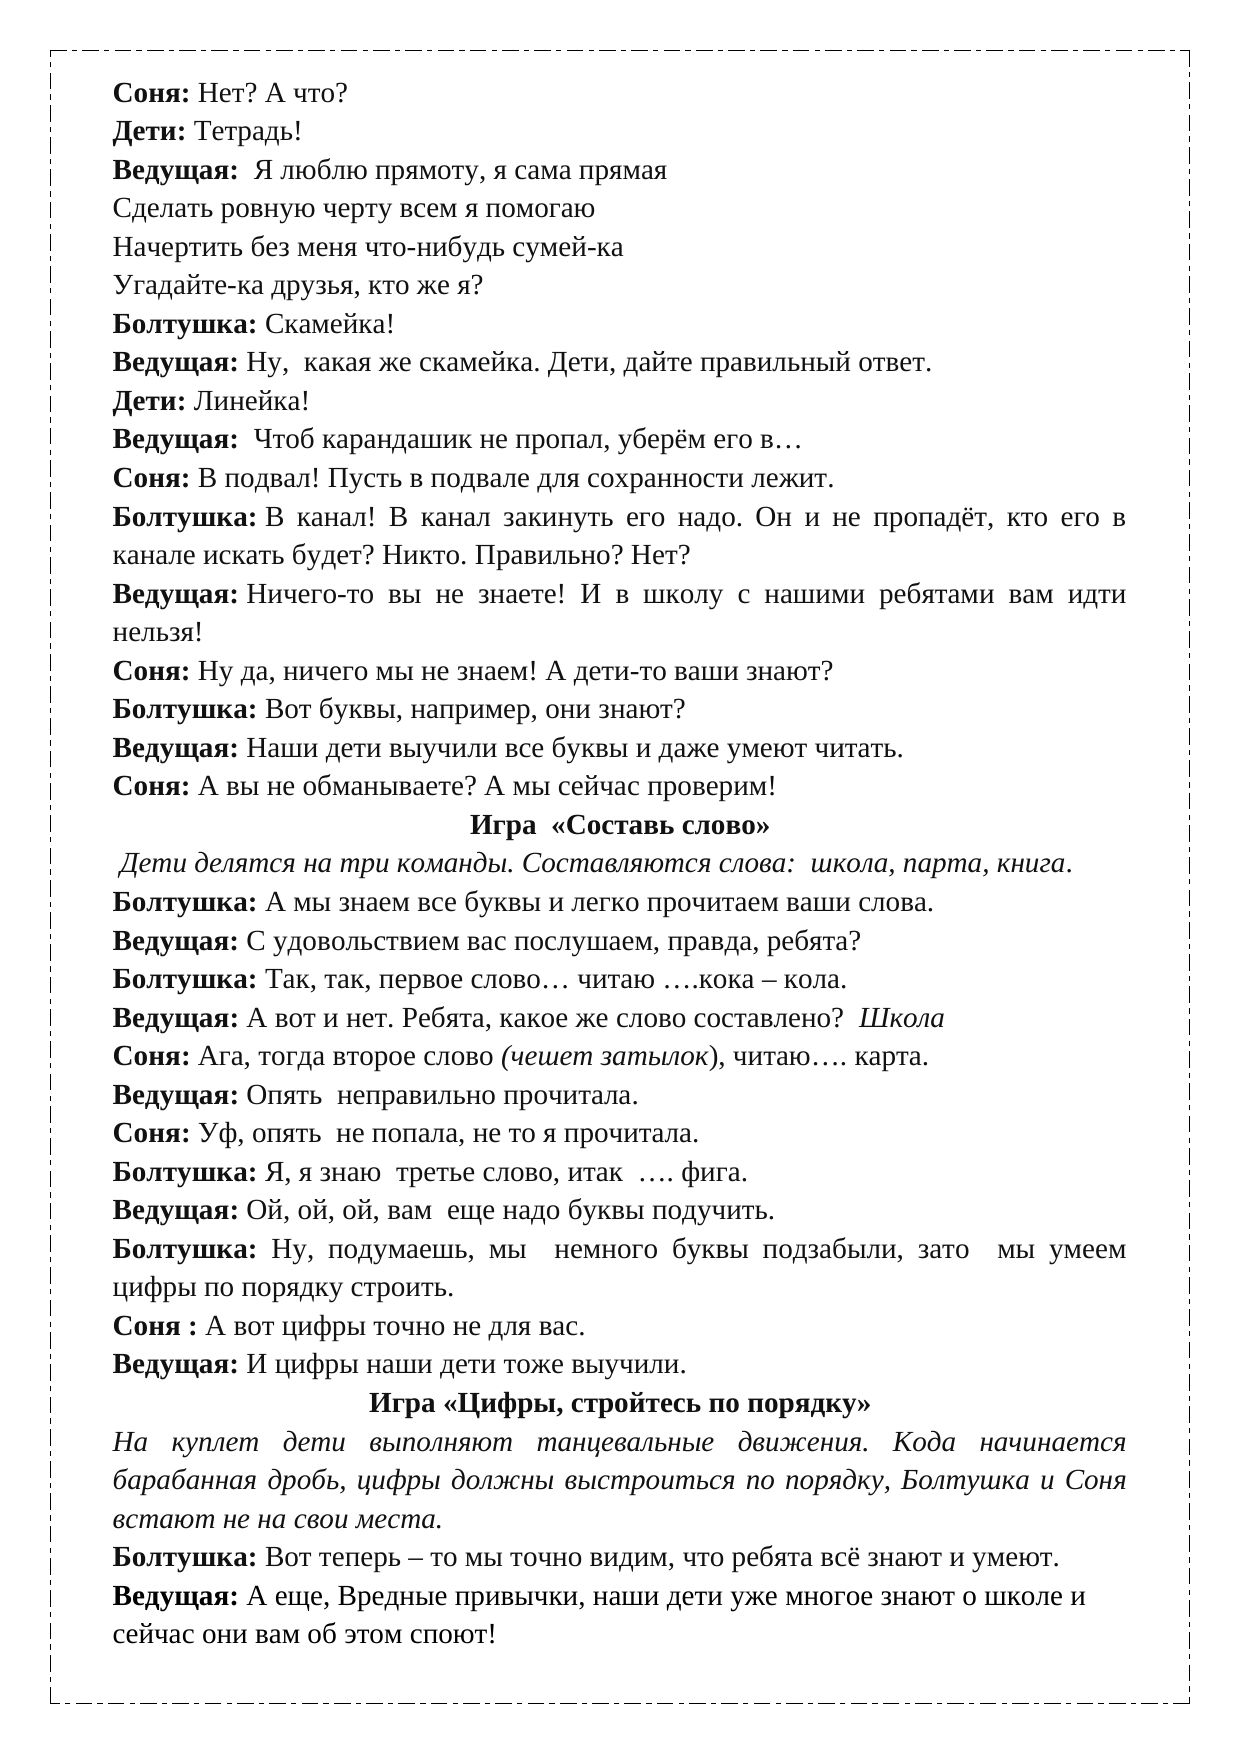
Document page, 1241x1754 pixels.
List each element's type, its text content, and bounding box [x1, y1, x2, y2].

text Ведущая: Чтоб карандашик не пропал, уберём его в… [112, 422, 1128, 455]
text Болтушка: А мы знаем все буквы и легко прочитаем ваши слова. [112, 884, 1128, 918]
text Соня : А вот цифры точно не для вас. [112, 1308, 1128, 1342]
text Болтушка: Вот буквы, например, они знают? [112, 691, 1128, 725]
text Ведущая: А вот и нет. Ребята, какое же слово составлено? Школа [112, 1000, 1128, 1033]
text Соня: Уф, опять не попала, не то я прочитала. [112, 1115, 1128, 1149]
text Болтушка: Скамейка! [112, 306, 1128, 339]
text На куплет дети выполняют танцевальные движения. Кода начинается барабанная дробь, цифры должны выстроиться по порядку, Болтушка и Соня встают не на свои места. [112, 1424, 1128, 1534]
text Ведущая: Ну, какая же скамейка. Дети, дайте правильный ответ. [112, 344, 1128, 378]
text Дети: Линейка! [112, 383, 1128, 417]
text Ведущая: И цифры наши дети тоже выучили. [112, 1347, 1128, 1380]
text Ведущая: Ой, ой, ой, вам еще надо буквы подучить. [112, 1192, 1128, 1226]
text Дети: Тетрадь! [112, 113, 1128, 147]
text Ведущая: С удовольствием вас послушаем, правда, ребята? [112, 923, 1128, 956]
text Болтушка: В канал! В канал закинуть его надо. Он и не пропадёт, кто его в канале искать будет? Никто. Правильно? Нет? [112, 499, 1128, 571]
text Соня: Нет? А что? [112, 75, 1128, 108]
text Игра «Составь слово» [112, 807, 1128, 841]
text Соня: А вы не обманываете? А мы сейчас проверим! [112, 768, 1128, 802]
text Болтушка: Так, так, первое слово… читаю ….кока – кола. [112, 961, 1128, 995]
text Ведущая: Опять неправильно прочитала. [112, 1077, 1128, 1110]
text Соня: Ну да, ничего мы не знаем! А дети-то ваши знают? [112, 653, 1128, 686]
text Болтушка: Ну, подумаешь, мы немного буквы подзабыли, зато мы умеем цифры по порядку строить. [112, 1231, 1128, 1303]
text Ведущая: А еще, Вредные привычки, наши дети уже многое знают о школе и сейчас они вам об этом споют! [112, 1578, 1128, 1650]
text Болтушка: Я, я знаю третье слово, итак …. фига. [112, 1154, 1128, 1187]
text Дети делятся на три команды. Составляются слова: школа, парта, книга. [112, 846, 1128, 879]
text Ведущая: Ничего-то вы не знаете! И в школу с нашими ребятами вам идти нельзя! [112, 576, 1128, 648]
text Начертить без меня что-нибудь сумей-ка [112, 229, 1128, 262]
text Игра «Цифры, стройтесь по порядку» [112, 1385, 1128, 1419]
text Угадайте-ка друзья, кто же я? [112, 267, 1128, 301]
text Соня: Ага, тогда второе слово (чешет затылок), читаю…. карта. [112, 1038, 1128, 1072]
text Ведущая: Я люблю прямоту, я сама прямая [112, 152, 1128, 185]
text Сделать ровную черту всем я помогаю [112, 190, 1128, 224]
text Ведущая: Наши дети выучили все буквы и даже умеют читать. [112, 730, 1128, 763]
text Болтушка: Вот теперь – то мы точно видим, что ребята всё знают и умеют. [112, 1539, 1128, 1573]
text Соня: В подвал! Пусть в подвале для сохранности лежит. [112, 460, 1128, 494]
